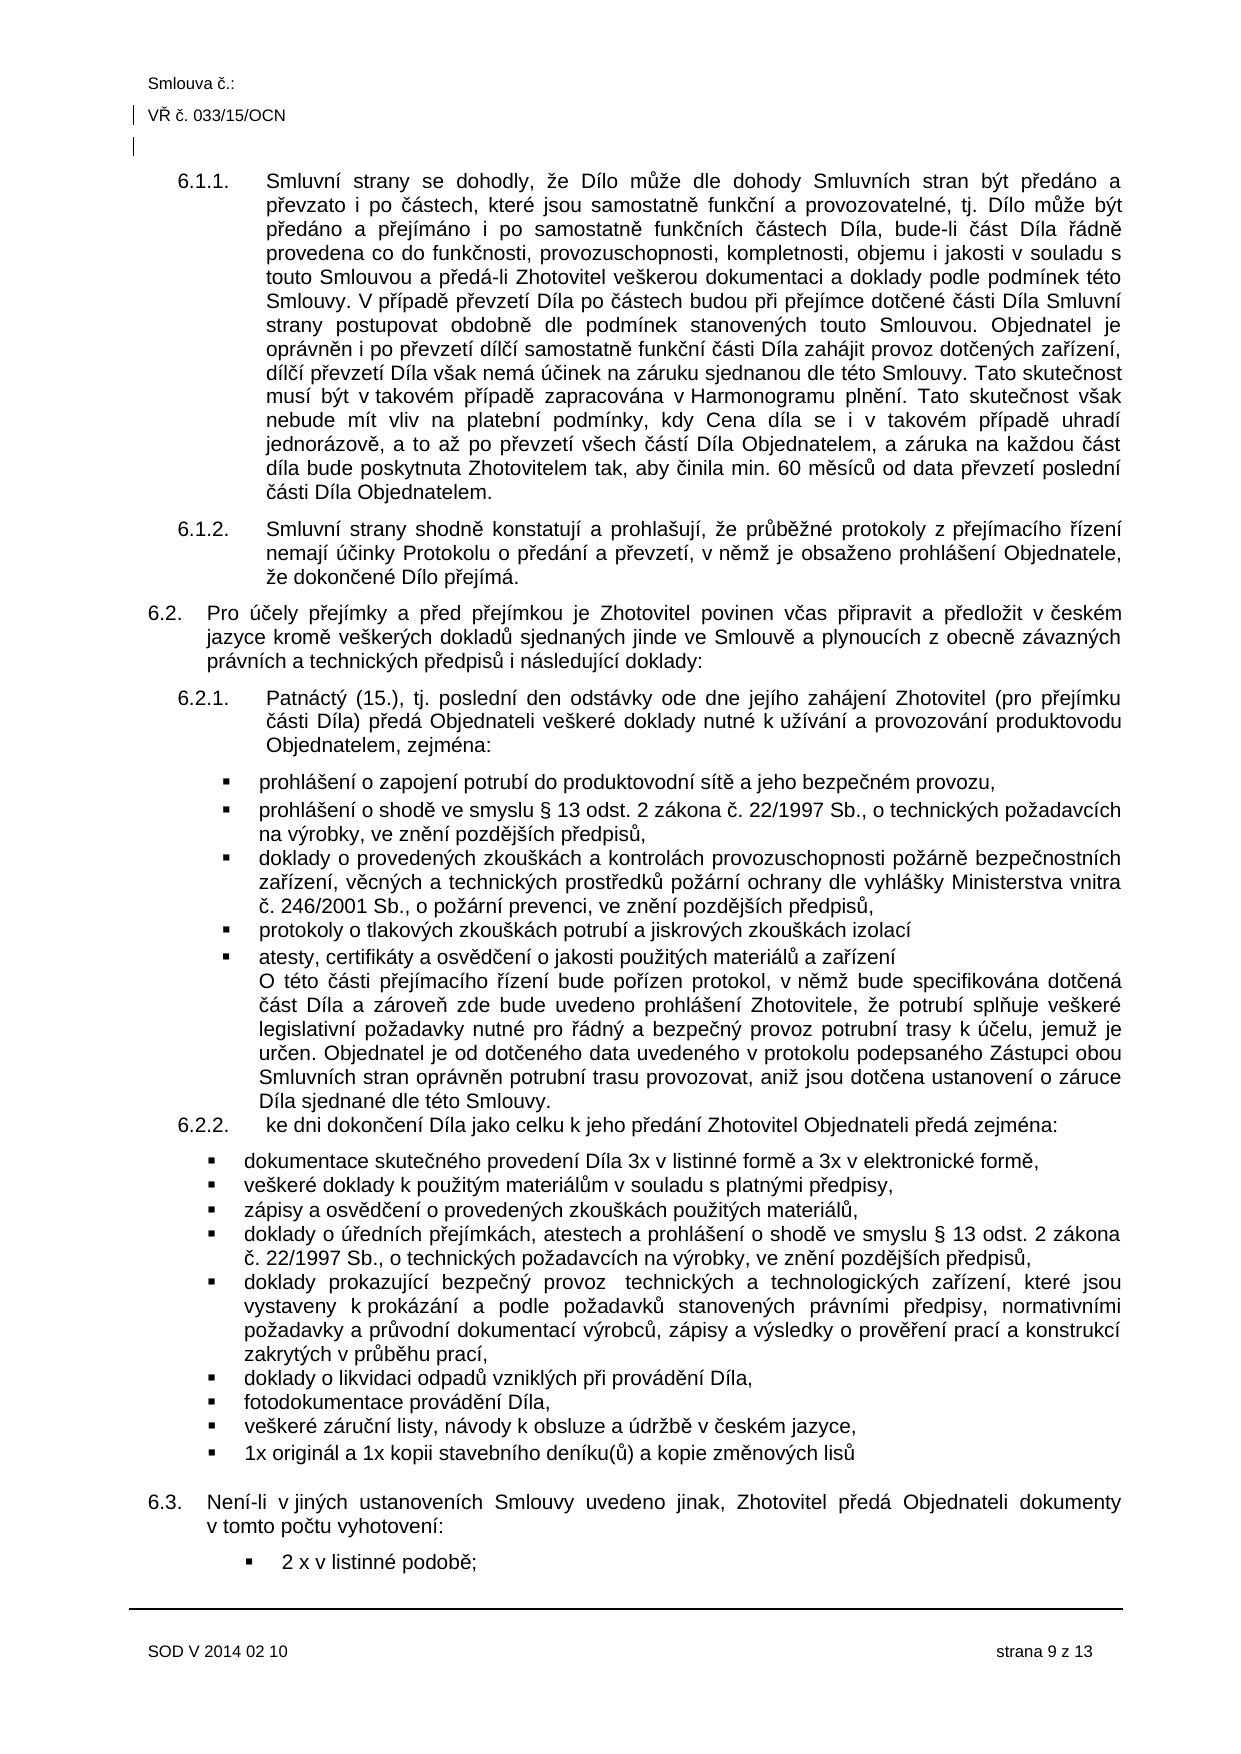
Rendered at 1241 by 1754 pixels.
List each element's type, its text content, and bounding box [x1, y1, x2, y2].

list doklady o úředních přejímkách, atestech a prohlášení o shodě ve smyslu § 13 odst. 2 zákona č. 22/1997 Sb., o technických požadavcích na výrobky, ve znění pozdějších předpisů, [207, 1221, 1122, 1269]
list veškeré záruční listy, návody k obsluze a údržbě v českém jazyce, [207, 1413, 1122, 1438]
list doklady o likvidaci odpadů vzniklých při provádění Díla, [207, 1365, 1122, 1389]
list doklady o provedených zkouškách a kontrolách provozuschopnosti požárně bezpečnostních zařízení, věcných a technických prostředků požární ochrany dle vyhlášky Ministerstva vnitra č. 246/2001 Sb., o požární prevenci, ve znění pozdějších předpisů, [221, 845, 1122, 917]
list protokoly o tlakových zkouškách potrubí a jiskrových zkouškách izolací [221, 917, 1122, 941]
list 1x originál a 1x kopii stavebního deníku(ů) a kopie změnových lisů [207, 1441, 1122, 1465]
list prohlášení o shodě ve smyslu § 13 odst. 2 zákona č. 22/1997 Sb., o technických požadavcích na výrobky, ve znění pozdějších předpisů, [221, 797, 1122, 845]
list doklady prokazující bezpečný provoz technických a technologických zařízení, které jsou vystaveny k prokázání a podle požadavků stanovených právními předpisy, normativními požadavky a průvodní dokumentací výrobců, zápisy a výsledky o prověření prací a konstrukcí zakrytých v průběhu prací, [207, 1269, 1122, 1365]
list atesty, certifikáty a osvědčení o jakosti použitých materiálů a zařízení [221, 945, 1122, 969]
list 2 x v listinné podobě; [244, 1550, 1122, 1574]
text Pro účely přejímky a před přejímkou je Zhotovitel povinen včas připravit a předložit v českém jazyce kromě veškerých dokladů sjednaných jinde ve Smlouvě a plynoucích z obecně závazných právních a technických předpisů i následující doklady: [148, 601, 1122, 673]
list zápisy a osvědčení o provedených zkouškách použitých materiálů, [207, 1197, 1122, 1221]
list dokumentace skutečného provedení Díla 3x v listinné formě a 3x v elektronické formě, [207, 1149, 1122, 1173]
text Není-li v jiných ustanoveních Smlouvy uvedeno jinak, Zhotovitel předá Objednateli dokumenty v tomto počtu vyhotovení: [148, 1489, 1122, 1537]
list fotodokumentace provádění Díla, [207, 1389, 1122, 1413]
list veškeré doklady k použitým materiálům v souladu s platnými předpisy, [207, 1173, 1122, 1197]
text Patnáctý (15.), tj. poslední den odstávky ode dne jejího zahájení Zhotovitel (pro přejímku části Díla) předá Objednateli veškeré doklady nutné k užívání a provozování produktovodu Objednatelem, zejména: [177, 685, 1122, 757]
list prohlášení o zapojení potrubí do produktovodní sítě a jeho bezpečném provozu, [221, 770, 1122, 794]
list O této části přejímacího řízení bude pořízen protokol, v němž bude specifikována dotčená část Díla a zároveň zde bude uvedeno prohlášení Zhotovitele, že potrubí splňuje veškeré legislativní požadavky nutné pro řádný a bezpečný provoz potrubní trasy k účelu, jemuž je určen. Objednatel je od dotčeného data uvedeného v protokolu podepsaného Zástupci obou Smluvních stran oprávněn potrubní trasu provozovat, aniž jsou dotčena ustanovení o záruce Díla sjednané dle této Smlouvy. [259, 969, 1122, 1113]
text ke dni dokončení Díla jako celku k jeho předání Zhotovitel Objednateli předá zejména: [177, 1113, 1122, 1137]
text Smluvní strany shodně konstatují a prohlašují, že průběžné protokoly z přejímacího řízení nemají účinky Protokolu o předání a převzetí, v němž je obsaženo prohlášení Objednatele, že dokončené Dílo přejímá. [177, 517, 1122, 588]
text Smluvní strany se dohodly, že Dílo může dle dohody Smluvních stran být předáno a převzato i po částech, které jsou samostatně funkční a provozovatelné, tj. Dílo může být předáno a přejímáno i po samostatně funkčních částech Díla, bude-li část Díla řádně provedena co do funkčnosti, provozuschopnosti, kompletnosti, objemu i jakosti v souladu s touto Smlouvou a předá-li Zhotovitel veškerou dokumentaci a doklady podle podmínek této Smlouvy. V případě převzetí Díla po částech budou při přejímce dotčené části Díla Smluvní strany postupovat obdobně dle podmínek stanovených touto Smlouvou. Objednatel je oprávněn i po převzetí dílčí samostatně funkční části Díla zahájit provoz dotčených zařízení, dílčí převzetí Díla však nemá účinek na záruku sjednanou dle této Smlouvy. Tato skutečnost musí být v takovém případě zapracována v Harmonogramu plnění. Tato skutečnost však nebude mít vliv na platební podmínky, kdy Cena díla se i v takovém případě uhradí jednorázově, a to až po převzetí všech částí Díla Objednatelem, a záruka na každou část díla bude poskytnuta Zhotovitelem tak, aby činila min. 60 měsíců od data převzetí poslední části Díla Objednatelem. [177, 169, 1122, 504]
